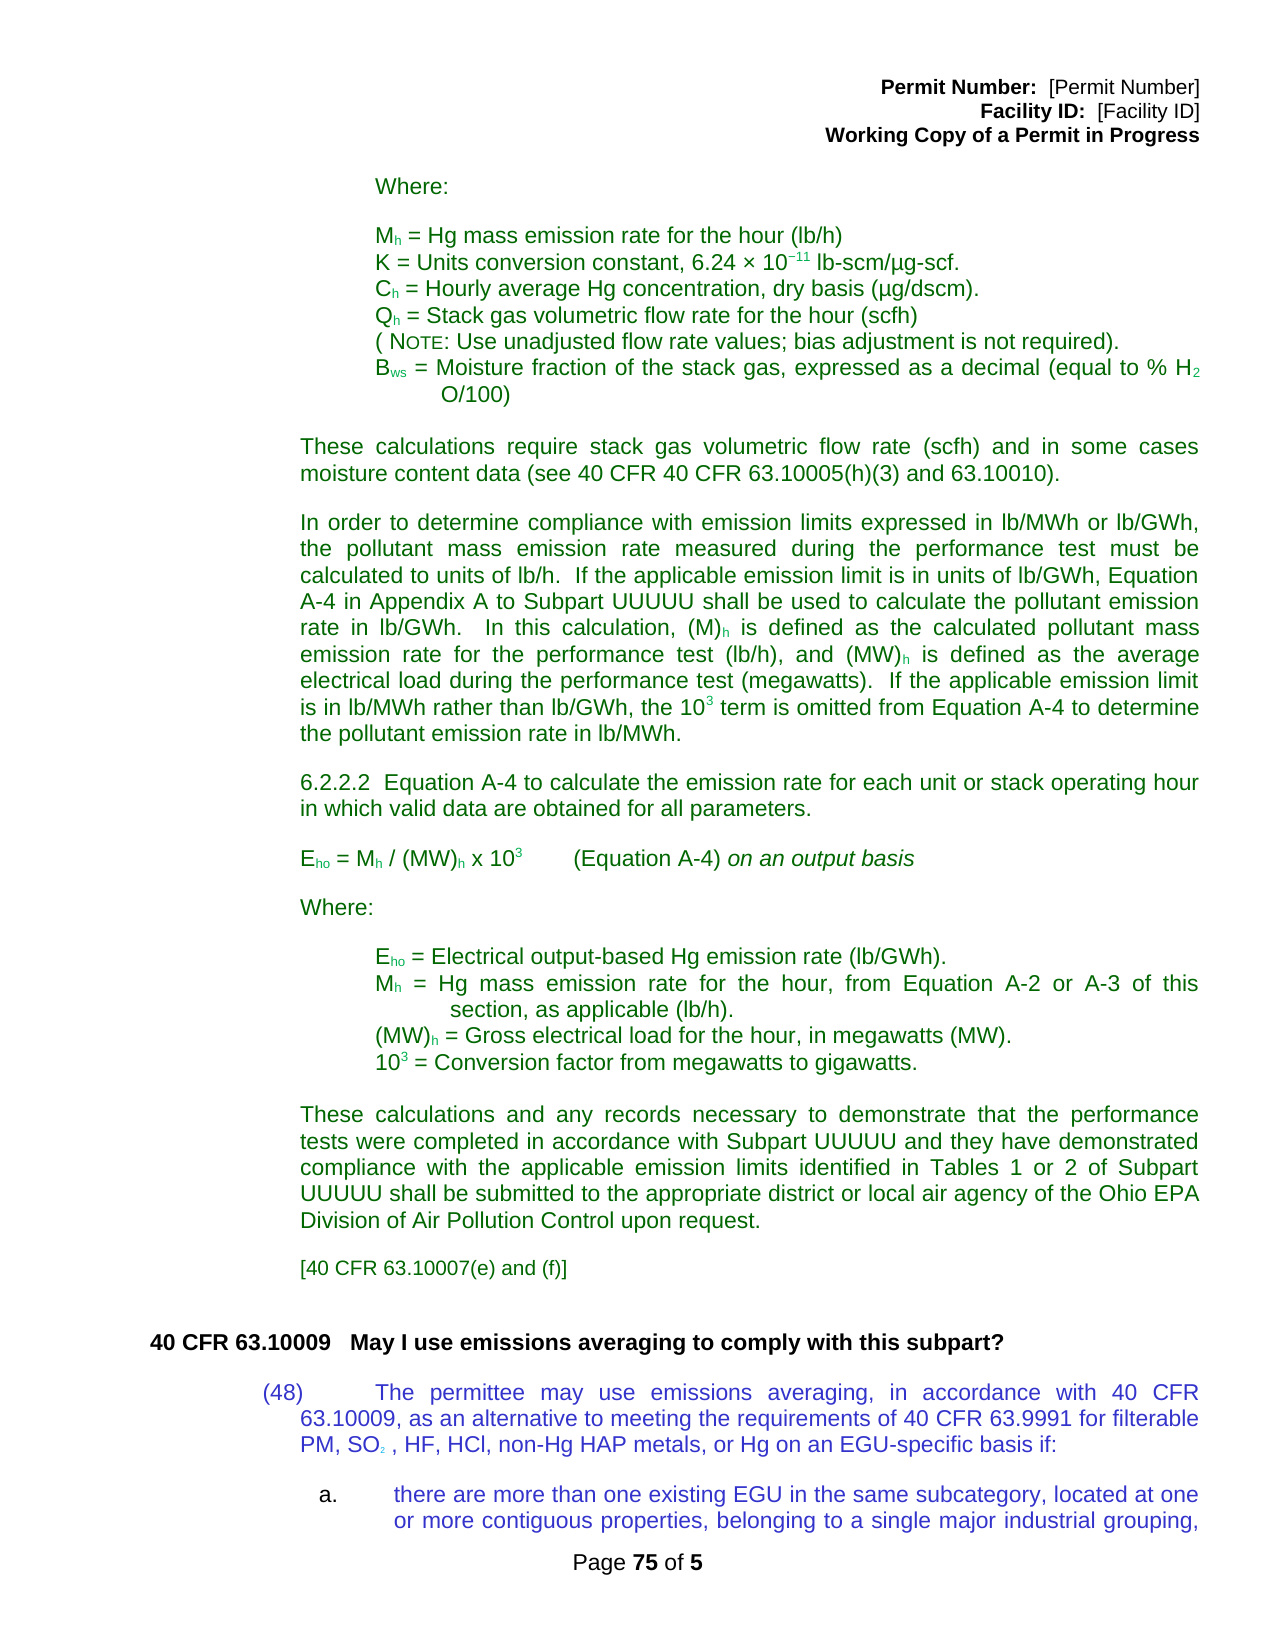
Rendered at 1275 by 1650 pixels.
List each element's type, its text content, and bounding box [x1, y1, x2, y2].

text Qh = Stack gas volumetric flow rate for the hour (scfh) [375, 302, 1200, 328]
text K = Units conversion constant, 6.24 × 10−11 lb-scm/µg-scf. [375, 249, 1200, 275]
text Mh = Hg mass emission rate for the hour (lb/h) [375, 222, 1200, 249]
text Eho = Mh / (MW)h x 103 (Equation A-4) on an output basis [300, 845, 1200, 871]
text ( Note: Use unadjusted flow rate values; bias adjustment is not required). [375, 328, 1200, 354]
text These calculations require stack gas volumetric flow rate (scfh) and in some cases moisture content data (see 40 CFR 40 CFR 63.10005(h)(3) and 63.10010). [300, 433, 1200, 486]
text (MW)h = Gross electrical load for the hour, in megawatts (MW). [375, 1022, 1200, 1049]
subtitle 40 CFR 63.10009 May I use emissions averaging to comply with this subpart? [150, 1329, 1200, 1356]
text In order to determine compliance with emission limits expressed in lb/MWh or lb/GWh, the pollutant mass emission rate measured during the performance test must be calculated to units of lb/h. If the applicable emission limit is in units of lb/GWh, Equation A-4 in Appendix A to Subpart UUUUU shall be used to calculate the pollutant emission rate in lb/GWh. In this calculation, (M)h is defined as the calculated pollutant mass emission rate for the performance test (lb/h), and (MW)h is defined as the average electrical load during the performance test (megawatts). If the applicable emission limit is in lb/MWh rather than lb/GWh, the 103 term is omitted from Equation A-4 to determine the pollutant emission rate in lb/MWh. [300, 509, 1200, 746]
text [40 CFR 63.10007(e) and (f)] [300, 1256, 1200, 1280]
text 6.2.2.2 Equation A-4 to calculate the emission rate for each unit or stack operating hour in which valid data are obtained for all parameters. [300, 769, 1200, 822]
text Mh = Hg mass emission rate for the hour, from Equation A-2 or A-3 of this section, as applicable (lb/h). [375, 969, 1200, 1022]
text These calculations and any records necessary to demonstrate that the performance tests were completed in accordance with Subpart UUUUU and they have demonstrated compliance with the applicable emission limits identified in Tables 1 or 2 of Subpart UUUUU shall be submitted to the appropriate district or local air agency of the Ohio EPA Division of Air Pollution Control upon request. [300, 1101, 1200, 1233]
text The permittee may use emissions averaging, in accordance with 40 CFR 63.10009, as an alternative to meeting the requirements of 40 CFR 63.9991 for filterable PM, SO2 , HF, HCl, non-Hg HAP metals, or Hg on an EGU-specific basis if: [262, 1378, 1200, 1458]
text Eho = Electrical output-based Hg emission rate (lb/GWh). [375, 943, 1200, 969]
text 103 = Conversion factor from megawatts to gigawatts. [375, 1049, 1200, 1075]
text Where: [375, 173, 1200, 199]
text Bws = Moisture fraction of the stack gas, expressed as a decimal (equal to % H2 O/100) [375, 354, 1200, 407]
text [319, 1481, 1200, 1533]
text Where: [300, 894, 1200, 920]
text Ch = Hourly average Hg concentration, dry basis (µg/dscm). [375, 275, 1200, 302]
